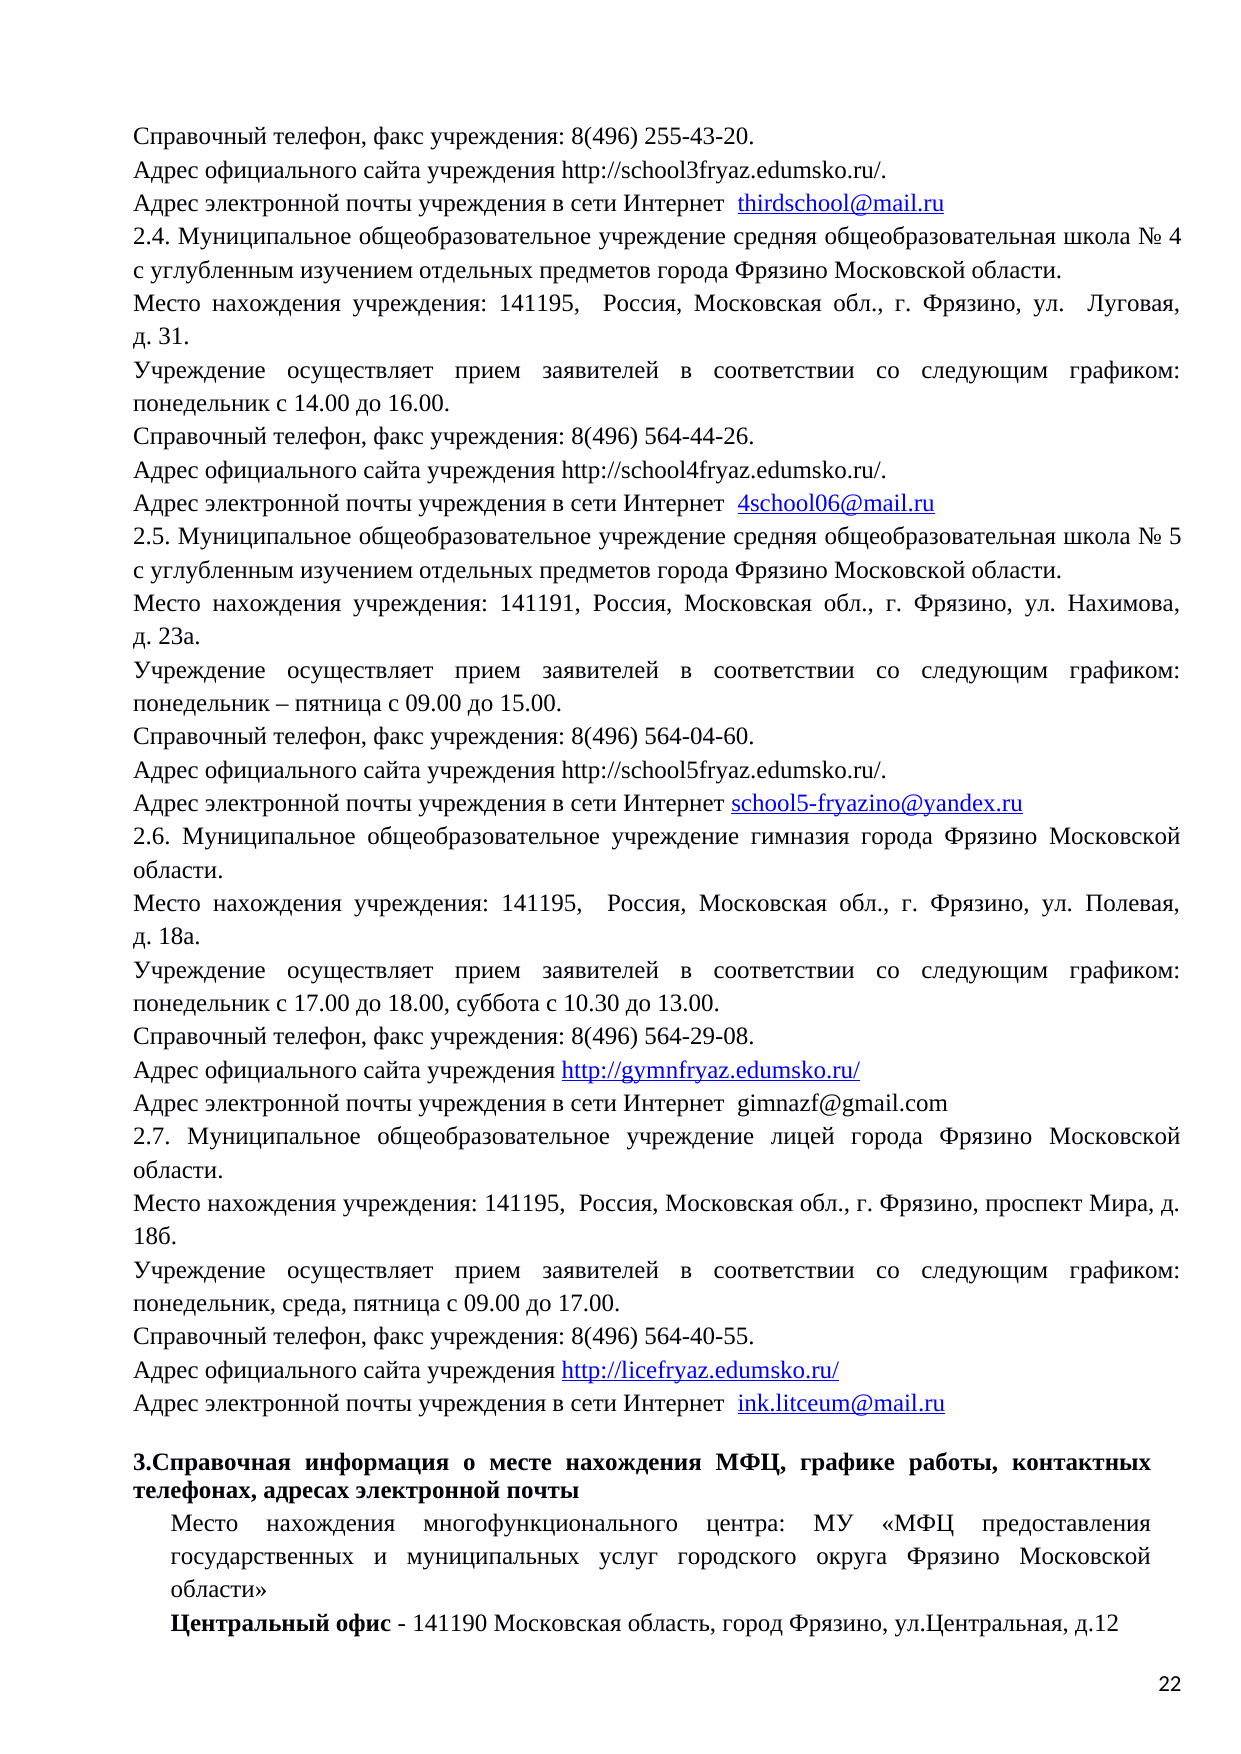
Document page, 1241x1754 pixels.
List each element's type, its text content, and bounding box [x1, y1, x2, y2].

text Адрес официального сайта учреждения http://licefryaz.edumsko.ru/ [133, 1351, 1181, 1385]
text 3.Справочная информация о месте нахождения МФЦ, графике работы, контактных телефонах, адресах электронной почты [133, 1447, 1152, 1504]
text Справочный телефон, факс учреждения: 8(496) 564-29-08. [133, 1018, 1181, 1051]
text Место нахождения учреждения: 141195, Россия, Московская обл., г. Фрязино, проспект Мира, д. 18б. [133, 1185, 1181, 1251]
text 2.5. Муниципальное общеобразовательное учреждение средняя общеобразовательная школа № 5 с углубленным изучением отдельных предметов города Фрязино Московской области. [133, 518, 1181, 585]
text Место нахождения учреждения: 141195, Россия, Московская обл., г. Фрязино, ул. Полевая, д. 18а. [133, 885, 1181, 951]
text 2.7. Муниципальное общеобразовательное учреждение лицей города Фрязино Московской области. [133, 1118, 1181, 1185]
text Место нахождения учреждения: 141191, Россия, Московская обл., г. Фрязино, ул. Нахимова, д. 23а. [133, 585, 1181, 651]
text Адрес официального сайта учреждения http://school5fryaz.edumsko.ru/. [133, 751, 1181, 785]
text Адрес официального сайта учреждения http://school3fryaz.edumsko.ru/. [133, 151, 1181, 185]
text 2.4. Муниципальное общеобразовательное учреждение средняя общеобразовательная школа № 4 с углубленным изучением отдельных предметов города Фрязино Московской области. [133, 218, 1181, 285]
text Адрес электронной почты учреждения в сети Интернет gimnazf@gmail.com [133, 1085, 1181, 1118]
text Учреждение осуществляет прием заявителей в соответствии со следующим графиком: понедельник – пятница с 09.00 до 15.00. [133, 651, 1181, 718]
text Адрес электронной почты учреждения в сети Интернет school5-fryazino@yandex.ru [133, 785, 1181, 818]
text Справочный телефон, факс учреждения: 8(496) 564-40-55. [133, 1318, 1181, 1351]
text Адрес официального сайта учреждения http://gymnfryaz.edumsko.ru/ [133, 1051, 1181, 1085]
text Справочный телефон, факс учреждения: 8(496) 564-44-26. [133, 418, 1181, 451]
text Место нахождения многофункционального центра: МУ «МФЦ предоставления государственных и муниципальных услуг городского округа Фрязино Московской области» [170, 1504, 1152, 1604]
text 2.6. Муниципальное общеобразовательное учреждение гимназия города Фрязино Московской области. [133, 818, 1181, 885]
text Справочный телефон, факс учреждения: 8(496) 564-04-60. [133, 718, 1181, 751]
text Справочный телефон, факс учреждения: 8(496) 255-43-20. [133, 118, 1181, 151]
text Учреждение осуществляет прием заявителей в соответствии со следующим графиком: понедельник с 17.00 до 18.00, суббота с 10.30 до 13.00. [133, 951, 1181, 1018]
text Адрес официального сайта учреждения http://school4fryaz.edumsko.ru/. [133, 451, 1181, 485]
text Место нахождения учреждения: 141195, Россия, Московская обл., г. Фрязино, ул. Луговая, д. 31. [133, 285, 1181, 351]
text Центральный офис - 141190 Московская область, город Фрязино, ул.Центральная, д.12 [170, 1604, 1152, 1638]
text Адрес электронной почты учреждения в сети Интернет thirdschool@mail.ru [133, 185, 1181, 218]
text Учреждение осуществляет прием заявителей в соответствии со следующим графиком: понедельник, среда, пятница с 09.00 до 17.00. [133, 1251, 1181, 1318]
text Адрес электронной почты учреждения в сети Интернет ink.litceum@mail.ru [133, 1385, 1181, 1418]
text Адрес электронной почты учреждения в сети Интернет 4school06@mail.ru [133, 485, 1181, 518]
text Учреждение осуществляет прием заявителей в соответствии со следующим графиком: понедельник с 14.00 до 16.00. [133, 351, 1181, 418]
